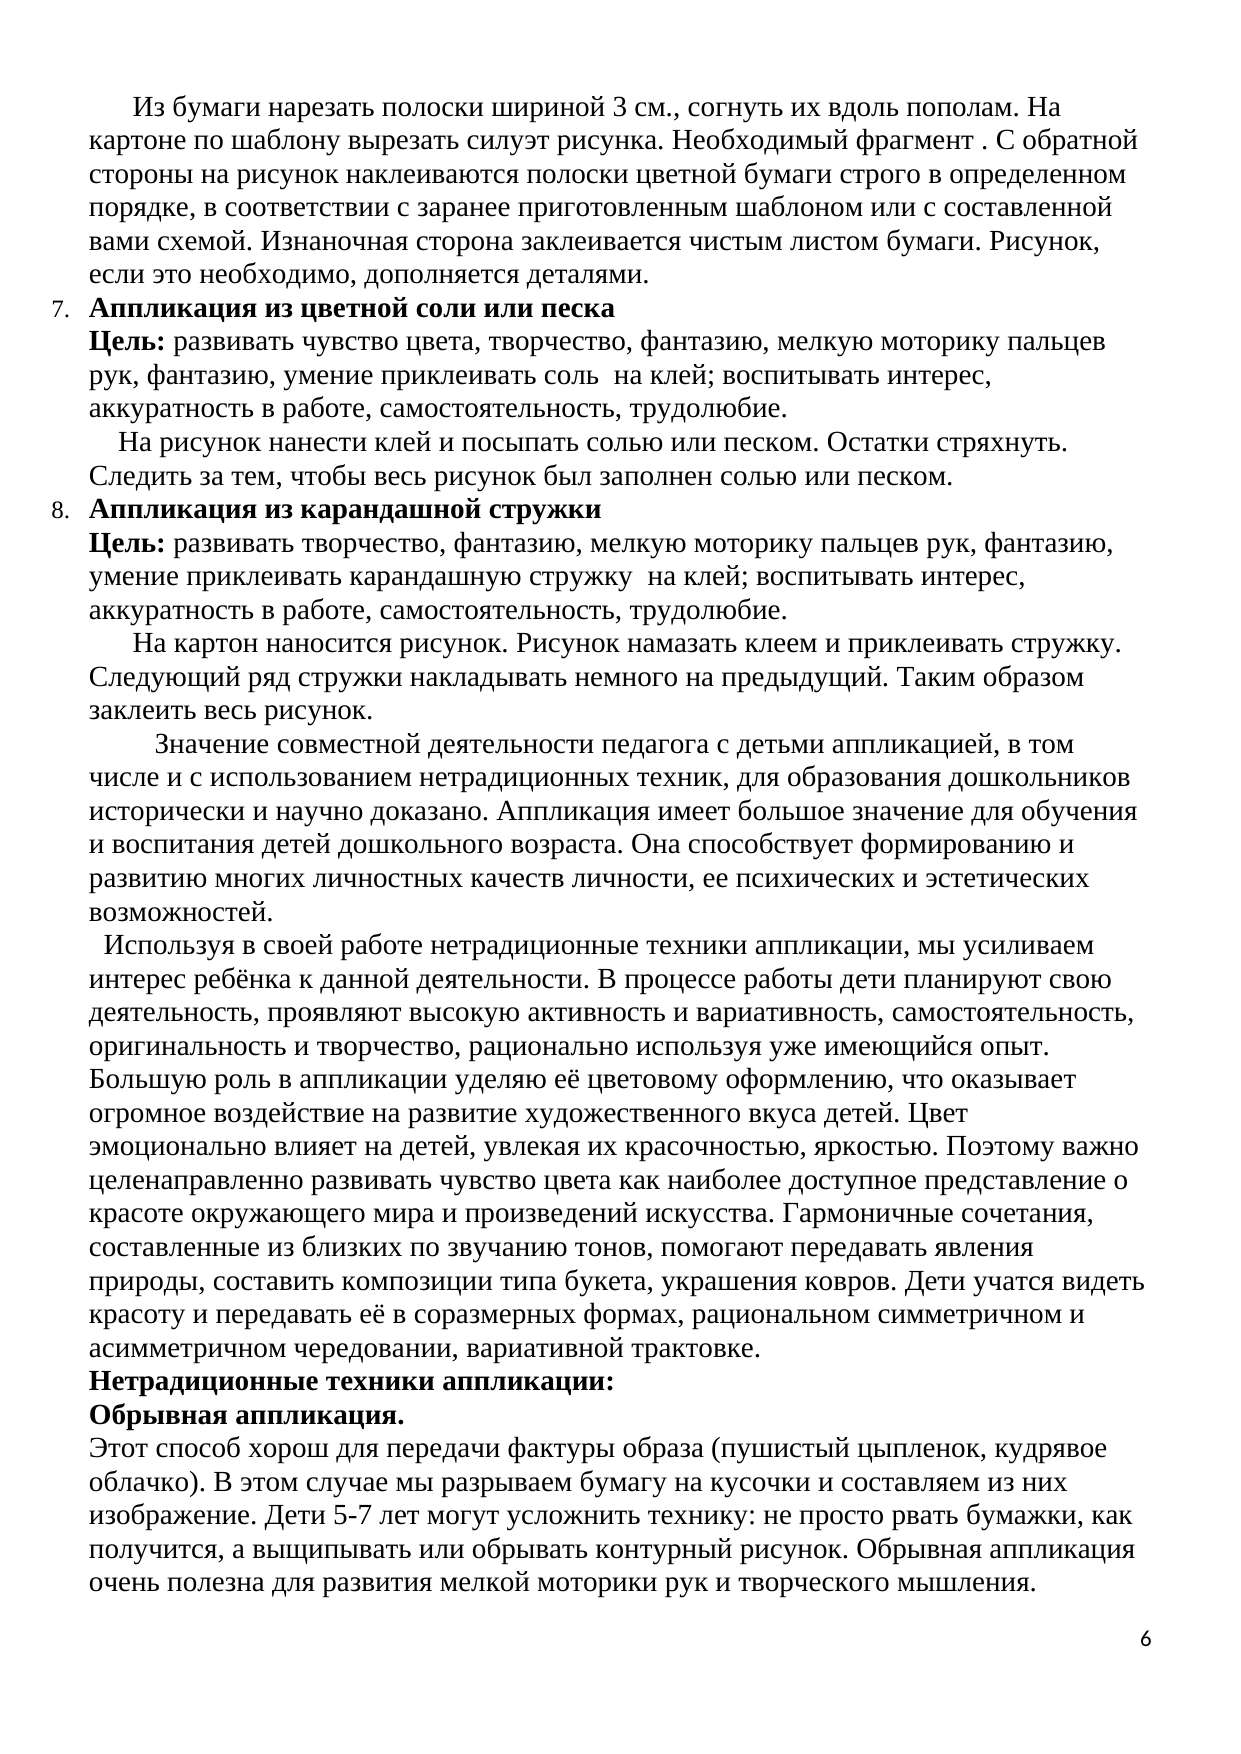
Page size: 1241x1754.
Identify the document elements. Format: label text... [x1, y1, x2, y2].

text Цель: развивать чувство цвета, творчество, фантазию, мелкую моторику пальцев рук, фантазию, умение приклеивать соль на клей; воспитывать интерес, аккуратность в работе, самостоятельность, трудолюбие. [89, 323, 1152, 424]
text Из бумаги нарезать полоски шириной 3 см., согнуть их вдоль пополам. На картоне по шаблону вырезать силуэт рисунка. Необходимый фрагмент . С обратной стороны на рисунок наклеиваются полоски цветной бумаги строго в определенном порядке, в соответствии с заранее приготовленным шаблоном или с составленной вами схемой. Изнаночная сторона заклеивается чистым листом бумаги. Рисунок, если это необходимо, дополняется деталями. [89, 89, 1152, 290]
text Обрывная аппликация. Этот способ хорош для передачи фактуры образа (пушистый цыпленок, кудрявое облачко). В этом случае мы разрываем бумагу на кусочки и составляем из них изображение. Дети 5-7 лет могут усложнить технику: не просто рвать бумажки, как получится, а выщипывать или обрывать контурный рисунок. Обрывная аппликация очень полезна для развития мелкой моторики рук и творческого мышления. [89, 1397, 1152, 1598]
text На рисунок нанести клей и посыпать солью или песком. Остатки стряхнуть. Следить за тем, чтобы весь рисунок был заполнен солью или песком. [89, 424, 1152, 491]
list Аппликация из цветной соли или песка [51, 290, 1152, 323]
text Нетрадиционные техники аппликации: [89, 1363, 1152, 1397]
text Большую роль в аппликации уделяю её цветовому оформлению, что оказывает огромное воздействие на развитие художественного вкуса детей. Цвет эмоционально влияет на детей, увлекая их красочностью, яркостью. Поэтому важно целенаправленно развивать чувство цвета как наиболее доступное представление о красоте окружающего мира и произведений искусства. Гармоничные сочетания, составленные из близких по звучанию тонов, помогают передавать явления природы, составить композиции типа букета, украшения ковров. Дети учатся видеть красоту и передавать её в соразмерных формах, рациональном симметричном и асимметричном чередовании, вариативной трактовке. [89, 1061, 1152, 1363]
list Аппликация из карандашной стружки Цель: развивать творчество, фантазию, мелкую моторику пальцев рук, фантазию, умение приклеивать карандашную стружку на клей; воспитывать интерес, аккуратность в работе, самостоятельность, трудолюбие. [51, 491, 1152, 625]
text На картон наносится рисунок. Рисунок намазать клеем и приклеивать стружку. Следующий ряд стружки накладывать немного на предыдущий. Таким образом заклеить весь рисунок. [89, 625, 1152, 726]
text Используя в своей работе нетрадиционные техники аппликации, мы усиливаем интерес ребёнка к данной деятельности. В процессе работы дети планируют свою деятельность, проявляют высокую активность и вариативность, самостоятельность, оригинальность и творчество, рационально используя уже имеющийся опыт. [89, 927, 1152, 1061]
text Значение совместной деятельности педагога с детьми аппликацией, в том числе и с использованием нетрадиционных техник, для образования дошкольников исторически и научно доказано. Аппликация имеет большое значение для обучения и воспитания детей дошкольного возраста. Она способствует формированию и развитию многих личностных качеств личности, ее психических и эстетических возможностей. [89, 726, 1152, 927]
